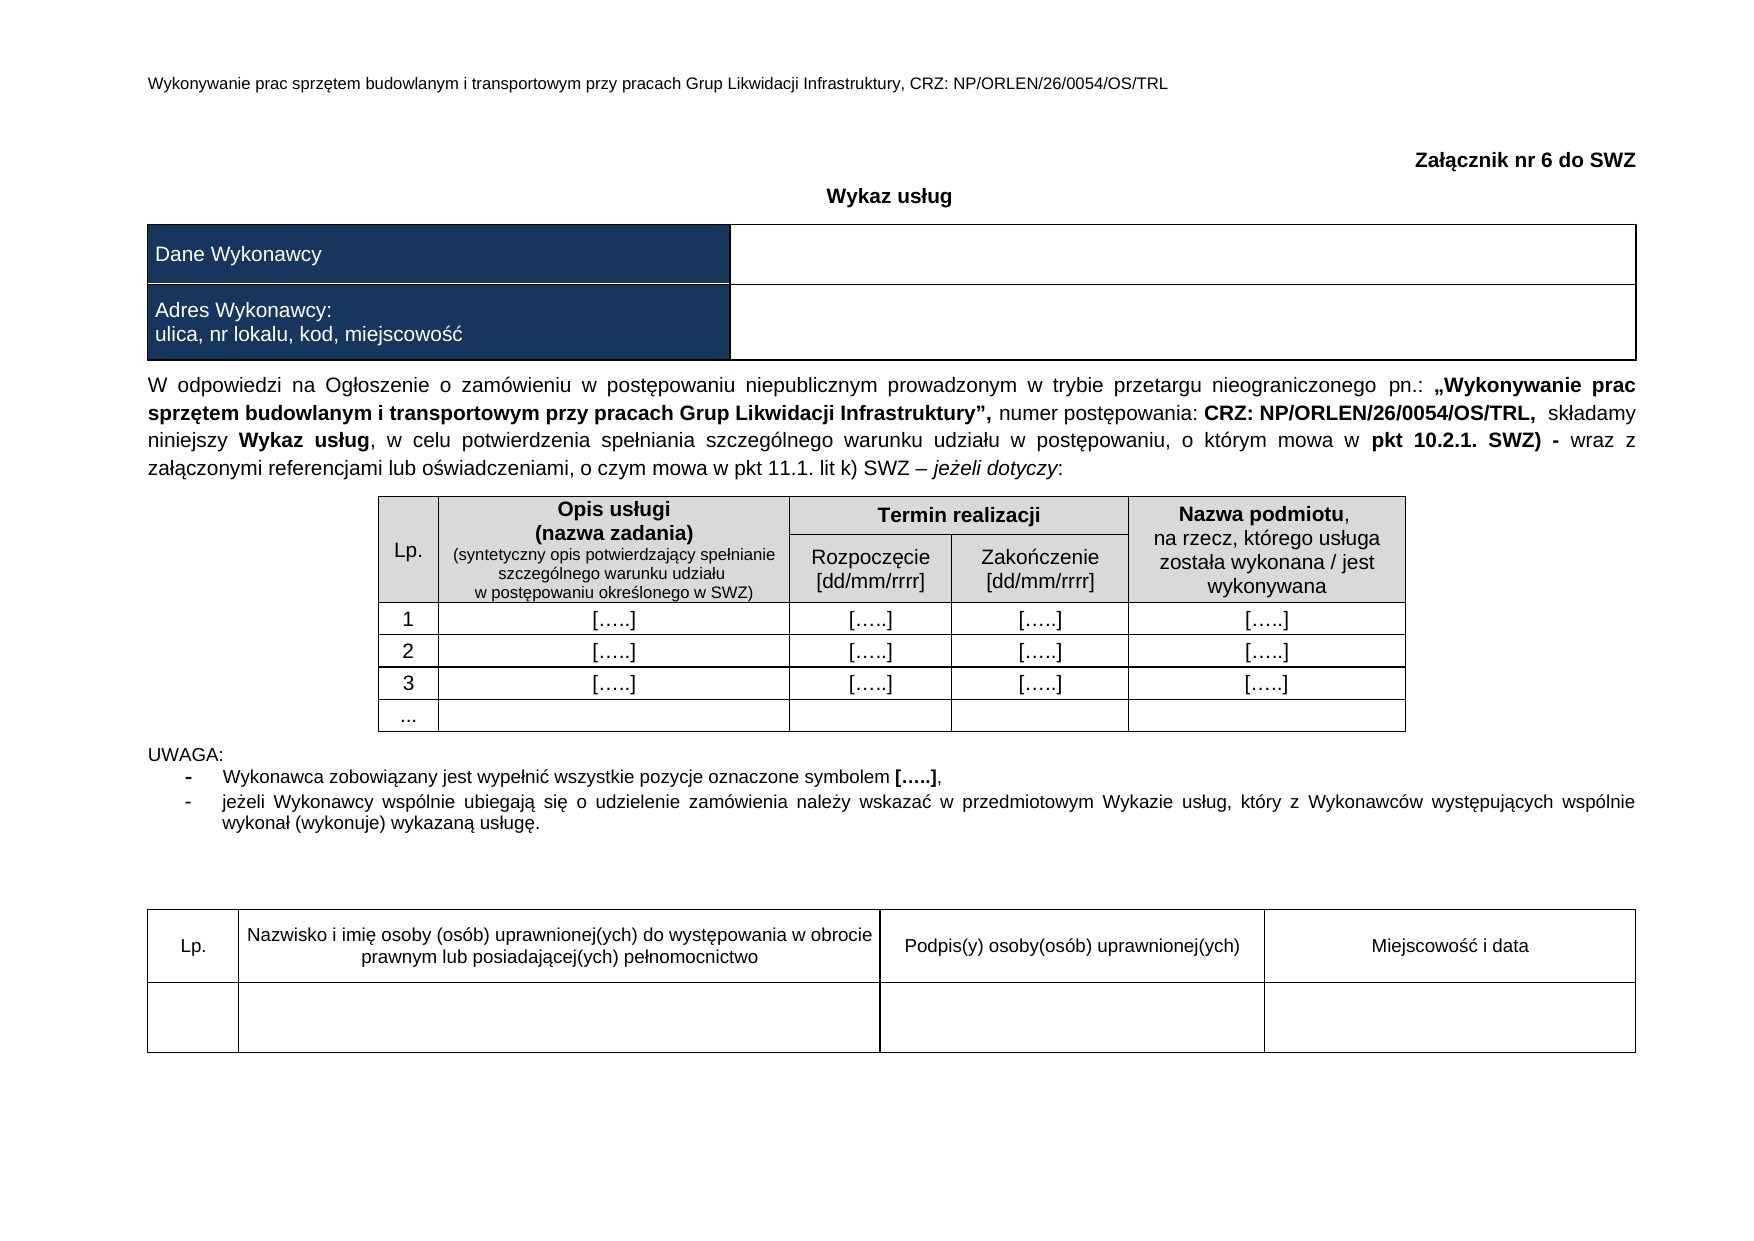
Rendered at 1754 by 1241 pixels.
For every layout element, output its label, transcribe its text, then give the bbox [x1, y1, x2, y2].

table_header Podpis(y) osoby(osób) uprawnionej(ych) [881, 910, 1264, 982]
table_cell […..] [790, 668, 951, 698]
table_cell […..] [790, 635, 951, 666]
table_cell […..] [952, 603, 1128, 634]
table_cell [952, 700, 1128, 731]
table_cell [731, 285, 1635, 359]
table_cell [1265, 983, 1635, 1052]
table_cell [439, 700, 789, 731]
table_cell 2 [379, 635, 438, 666]
table_header Lp. [148, 910, 238, 982]
table_cell […..] [439, 603, 789, 634]
table_header [731, 225, 1635, 283]
table_cell [881, 983, 1264, 1052]
table_header Nazwisko i imię osoby (osób) uprawnionej(ych) do występowania w obrocie prawnym lub posiadającej(ych) pełnomocnictwo [239, 910, 879, 982]
table_cell 3 [379, 668, 438, 698]
table_cell Zakończenie [dd/mm/rrrr] [952, 535, 1128, 602]
table_cell [148, 983, 238, 1052]
text Załącznik nr 6 do SWZ [148, 148, 1636, 172]
table_cell […..] [952, 635, 1128, 666]
table_cell […..] [439, 635, 789, 666]
list Wykonawca zobowiązany jest wypełnić wszystkie pozycje oznaczone symbolem […..], [185, 766, 1636, 787]
text Wykaz usług [148, 183, 1631, 207]
table_cell Adres Wykonawcy: ulica, nr lokalu, kod, miejscowość [148, 285, 729, 359]
table_header Nazwa podmiotu, na rzecz, którego usługa została wykonana / jest wykonywana [1129, 497, 1405, 602]
table_cell […..] [790, 603, 951, 634]
table_header Lp. [379, 497, 438, 602]
text UWAGA: [148, 744, 1636, 766]
table_cell […..] [439, 668, 789, 698]
table_header Opis usługi (nazwa zadania) (syntetyczny opis potwierdzający spełnianie szczególnego warunku udziału w postępowaniu określonego w SWZ) [439, 497, 789, 602]
table_header Termin realizacji [790, 497, 1128, 534]
table_header Miejscowość i data [1265, 910, 1635, 982]
text W odpowiedzi na Ogłoszenie o zamówieniu w postępowaniu niepublicznym prowadzonym w trybie przetargu nieograniczonego pn.: „Wykonywanie prac sprzętem budowlanym i transportowym przy pracach Grup Likwidacji Infrastruktury”, numer postępowania: CRZ: NP/ORLEN/26/0054/OS/TRL, składamy niniejszy Wykaz usług, w celu potwierdzenia spełniania szczególnego warunku udziału w postępowaniu, o którym mowa w pkt 10.2.1. SWZ) - wraz z załączonymi referencjami lub oświadczeniami, o czym mowa w pkt 11.1. lit k) SWZ – jeżeli dotyczy: [148, 373, 1636, 480]
table_cell […..] [1129, 603, 1405, 634]
table_cell [239, 983, 879, 1052]
table_cell [790, 700, 951, 731]
table_header Dane Wykonawcy [148, 225, 729, 283]
list jeżeli Wykonawcy wspólnie ubiegają się o udzielenie zamówienia należy wskazać w przedmiotowym Wykazie usług, który z Wykonawców występujących wspólnie wykonał (wykonuje) wykazaną usługę. [185, 791, 1636, 834]
table_cell 1 [379, 603, 438, 634]
table_cell Rozpoczęcie [dd/mm/rrrr] [790, 535, 951, 602]
table_cell [1129, 700, 1405, 731]
table_cell […..] [952, 668, 1128, 698]
table_cell […..] [1129, 635, 1405, 666]
table_cell ... [379, 700, 438, 731]
table_cell […..] [1129, 668, 1405, 698]
